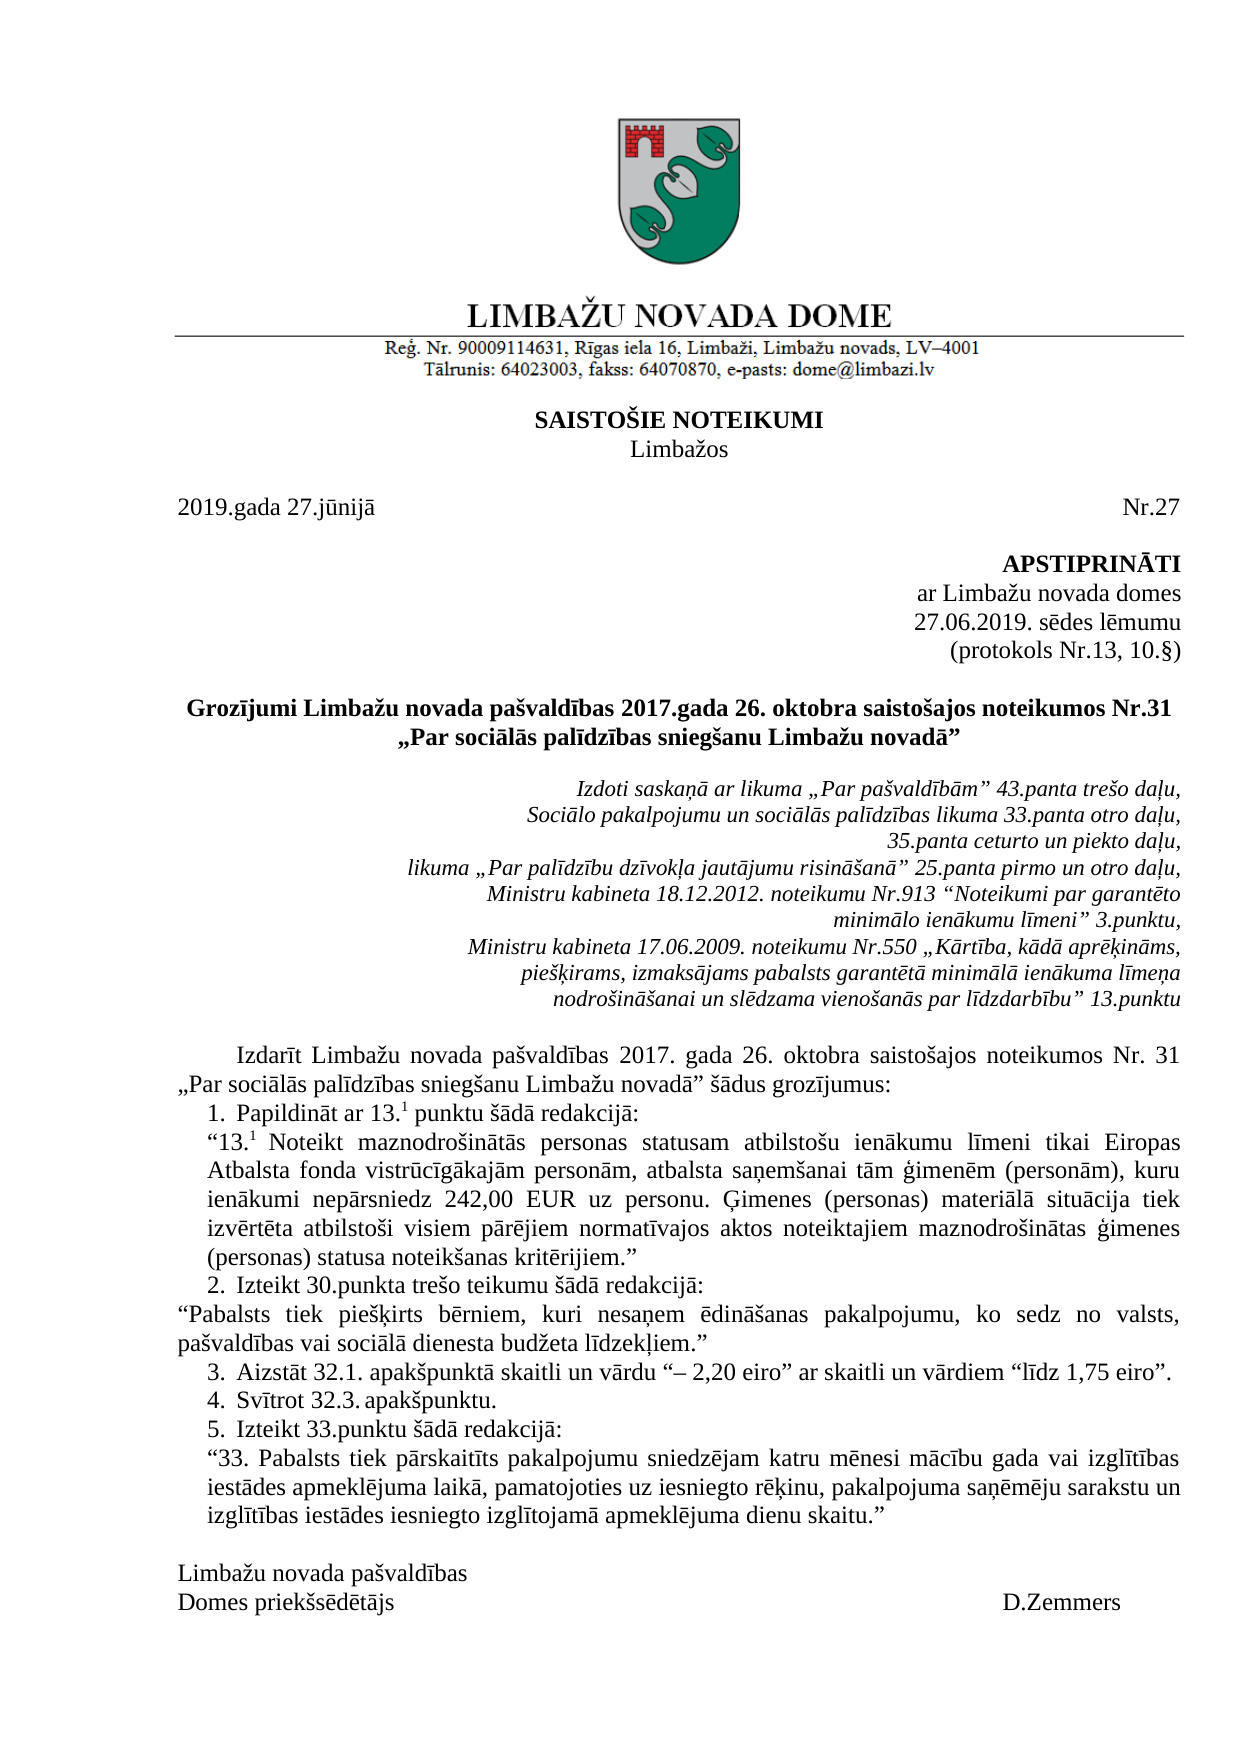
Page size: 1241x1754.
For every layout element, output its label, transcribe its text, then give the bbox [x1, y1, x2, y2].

list Aizstāt 32.1. apakšpunktā skaitli un vārdu “– 2,20 eiro” ar skaitli un vārdiem “līdz 1,75 eiro”. [207, 1357, 1181, 1386]
text Ministru kabineta 18.12.2012. noteikumu Nr.913 “Noteikumi par garantēto [177, 880, 1181, 906]
text minimālo ienākumu līmeni” 3.punktu, [177, 906, 1181, 933]
text Ministru kabineta 17.06.2009. noteikumu Nr.550 „Kārtība, kādā aprēķināms, [177, 933, 1181, 959]
text Grozījumi Limbažu novada pašvaldības 2017.gada 26. oktobra saistošajos noteikumos Nr.31 „Par sociālās palīdzības sniegšanu Limbažu novadā” [177, 693, 1181, 751]
text saistošie noteikumi [177, 378, 1181, 434]
list Papildināt ar 13.1 punktu šādā redakcijā: [207, 1098, 1181, 1127]
text nodrošināšanai un slēdzama vienošanās par līdzdarbību” 13.punktu [177, 986, 1181, 1012]
text APSTIPRINĀTI [177, 549, 1181, 578]
picture [1, 0, 1236, 378]
list Izteikt 33.punktu šādā redakcijā: [207, 1414, 1181, 1443]
text Izdarīt Limbažu novada pašvaldības 2017. gada 26. oktobra saistošajos noteikumos Nr. 31 „Par sociālās palīdzības sniegšanu Limbažu novadā” šādus grozījumus: [177, 1041, 1181, 1098]
text Sociālo pakalpojumu un sociālās palīdzības likuma 33.panta otro daļu, [177, 801, 1181, 827]
list Svītrot 32.3. apakšpunktu. [207, 1386, 1181, 1414]
text Limbažos [177, 434, 1181, 463]
text piešķirams, izmaksājams pabalsts garantētā minimālā ienākuma līmeņa [177, 959, 1181, 986]
text ar Limbažu novada domes [177, 578, 1181, 607]
text 2019.gada 27.jūnijā Nr.27 [177, 492, 1181, 521]
text (protokols Nr.13, 10.§) [177, 636, 1181, 664]
text “13.1 Noteikt maznodrošinātās personas statusam atbilstošu ienākumu līmeni tikai Eiropas Atbalsta fonda vistrūcīgākajām personām, atbalsta saņemšanai tām ģimenēm (personām), kuru ienākumi nepārsniedz 242,00 EUR uz personu. Ģimenes (personas) materiālā situācija tiek izvērtēta atbilstoši visiem pārējiem normatīvajos aktos noteiktajiem maznodrošinātas ģimenes (personas) statusa noteikšanas kritērijiem.” [207, 1127, 1181, 1271]
text likuma „Par palīdzību dzīvokļa jautājumu risināšanā” 25.panta pirmo un otro daļu, [177, 854, 1181, 880]
text Izdoti saskaņā ar likuma „Par pašvaldībām” 43.panta trešo daļu, [177, 775, 1181, 801]
text Limbažu novada pašvaldības [177, 1558, 1181, 1587]
text 35.panta ceturto un piekto daļu, [177, 827, 1181, 854]
list Izteikt 30.punkta trešo teikumu šādā redakcijā: [207, 1271, 1181, 1299]
text “Pabalsts tiek piešķirts bērniem, kuri nesaņem ēdināšanas pakalpojumu, ko sedz no valsts, pašvaldības vai sociālā dienesta budžeta līdzekļiem.” [177, 1299, 1181, 1357]
text 27.06.2019. sēdes lēmumu [177, 607, 1181, 636]
text Domes priekšsēdētājs D.Zemmers [177, 1587, 1181, 1616]
text “33. Pabalsts tiek pārskaitīts pakalpojumu sniedzējam katru mēnesi mācību gada vai izglītības iestādes apmeklējuma laikā, pamatojoties uz iesniegto rēķinu, pakalpojuma saņēmēju sarakstu un izglītības iestādes iesniegto izglītojamā apmeklējuma dienu skaitu.” [207, 1443, 1181, 1529]
